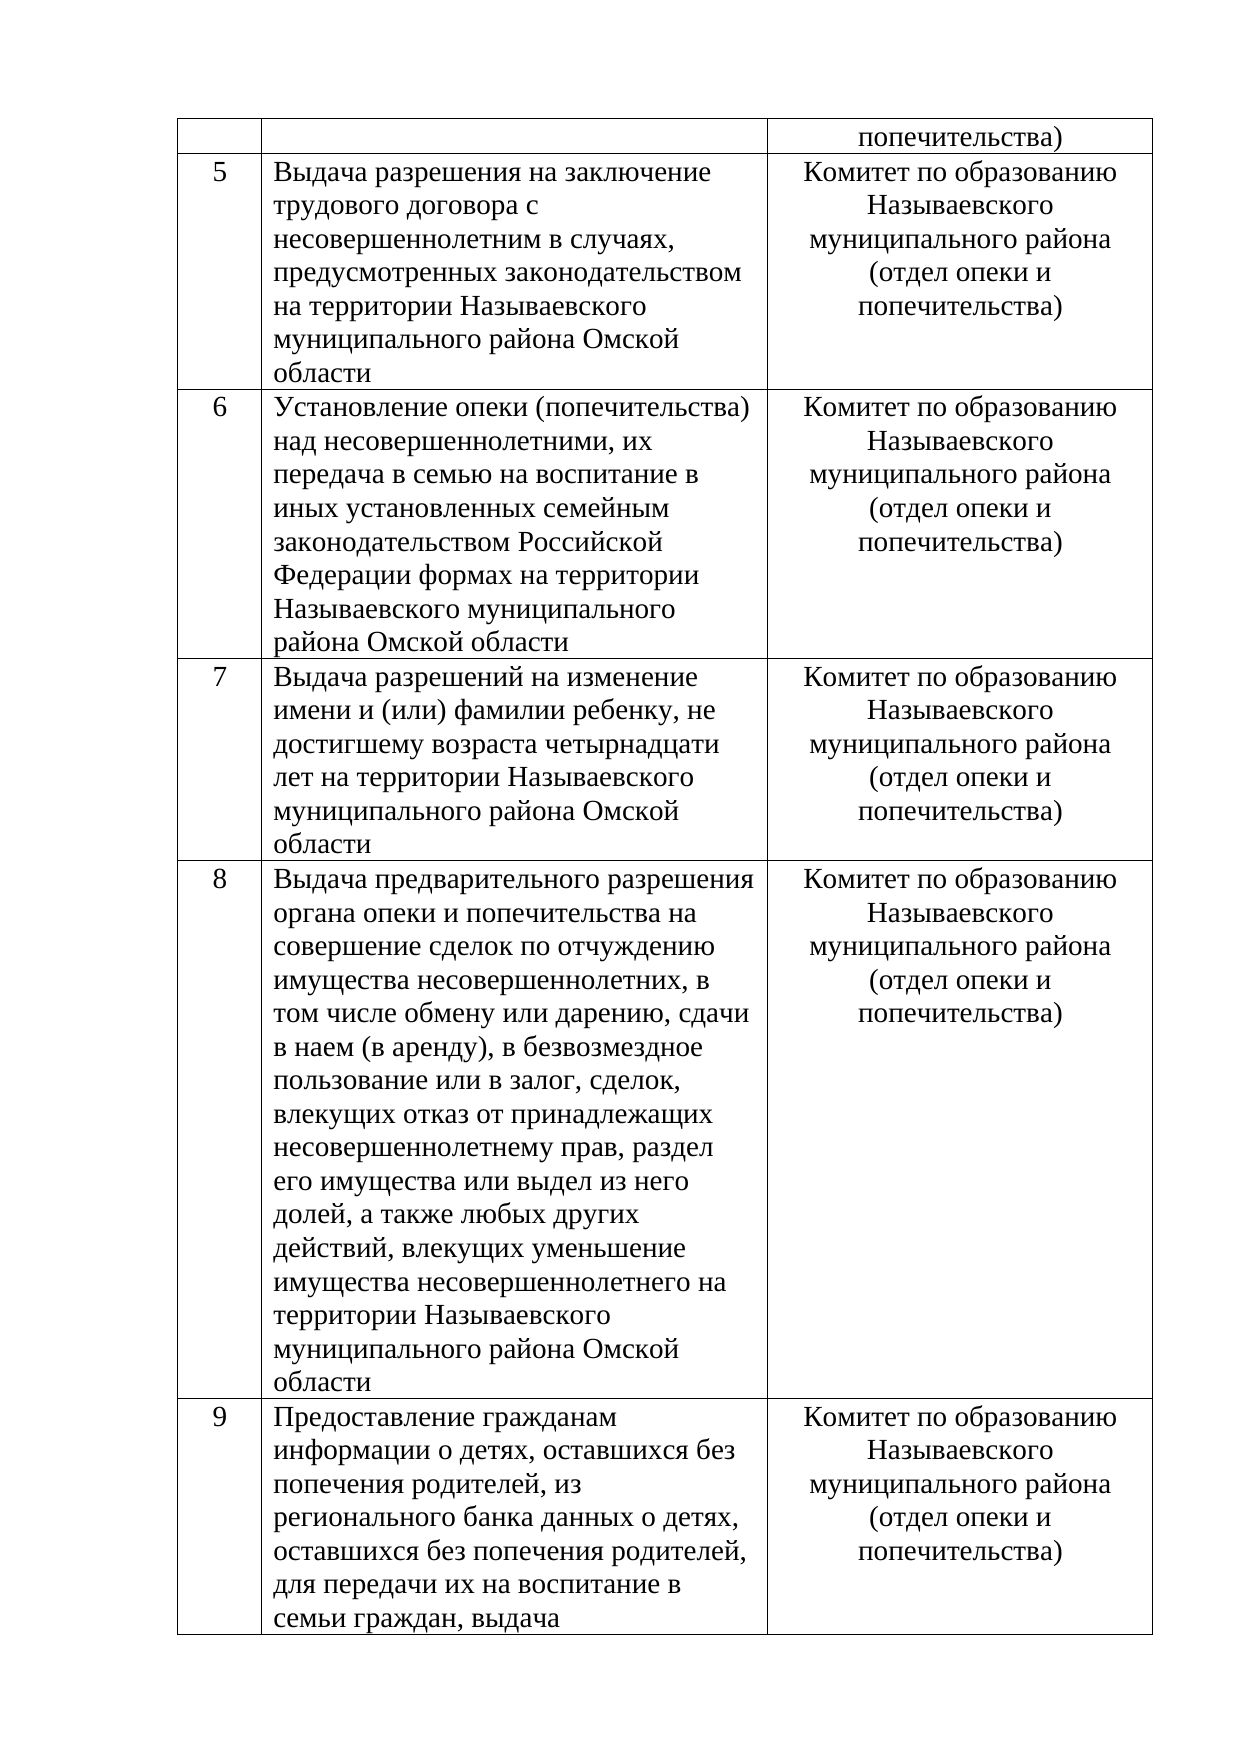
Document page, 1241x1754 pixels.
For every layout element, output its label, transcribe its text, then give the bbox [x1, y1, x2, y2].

table_cell Выдача предварительного разрешения органа опеки и попечительства на совершение сделок по отчуждению имущества несовершеннолетних, в том числе обмену или дарению, сдачи в наем (в аренду), в безвозмездное пользование или в залог, сделок, влекущих отказ от принадлежащих несовершеннолетнему прав, раздел его имущества или выдел из него долей, а также любых других действий, влекущих уменьшение имущества несовершеннолетнего на территории Называевского муниципального района Омской области [262, 861, 767, 1398]
table_cell Комитет по образованию Называевского муниципального района (отдел опеки и попечительства) [768, 154, 1152, 388]
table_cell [768, 119, 1152, 153]
table_cell 8 [178, 861, 261, 1398]
table_cell 6 [178, 390, 261, 658]
table_cell 9 [178, 1399, 261, 1634]
table_cell Комитет по образованию Называевского муниципального района (отдел опеки и попечительства) [768, 659, 1152, 860]
table_cell Комитет по образованию Называевского муниципального района (отдел опеки и попечительства) [768, 390, 1152, 658]
table_cell Выдача разрешения на заключение трудового договора с несовершеннолетним в случаях, предусмотренных законодательством на территории Называевского муниципального района Омской области [262, 154, 767, 388]
table_cell 7 [178, 659, 261, 860]
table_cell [768, 1399, 1152, 1634]
table_cell 5 [178, 154, 261, 388]
table_cell Выдача разрешений на изменение имени и (или) фамилии ребенку, не достигшему возраста четырнадцати лет на территории Называевского муниципального района Омской области [262, 659, 767, 860]
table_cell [262, 1399, 767, 1634]
table_cell Комитет по образованию Называевского муниципального района (отдел опеки и попечительства) [768, 861, 1152, 1398]
table_cell Установление опеки (попечительства) над несовершеннолетними, их передача в семью на воспитание в иных установленных семейным законодательством Российской Федерации формах на территории Называевского муниципального района Омской области [262, 390, 767, 658]
table_cell 4 [178, 119, 261, 153]
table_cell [262, 119, 767, 153]
